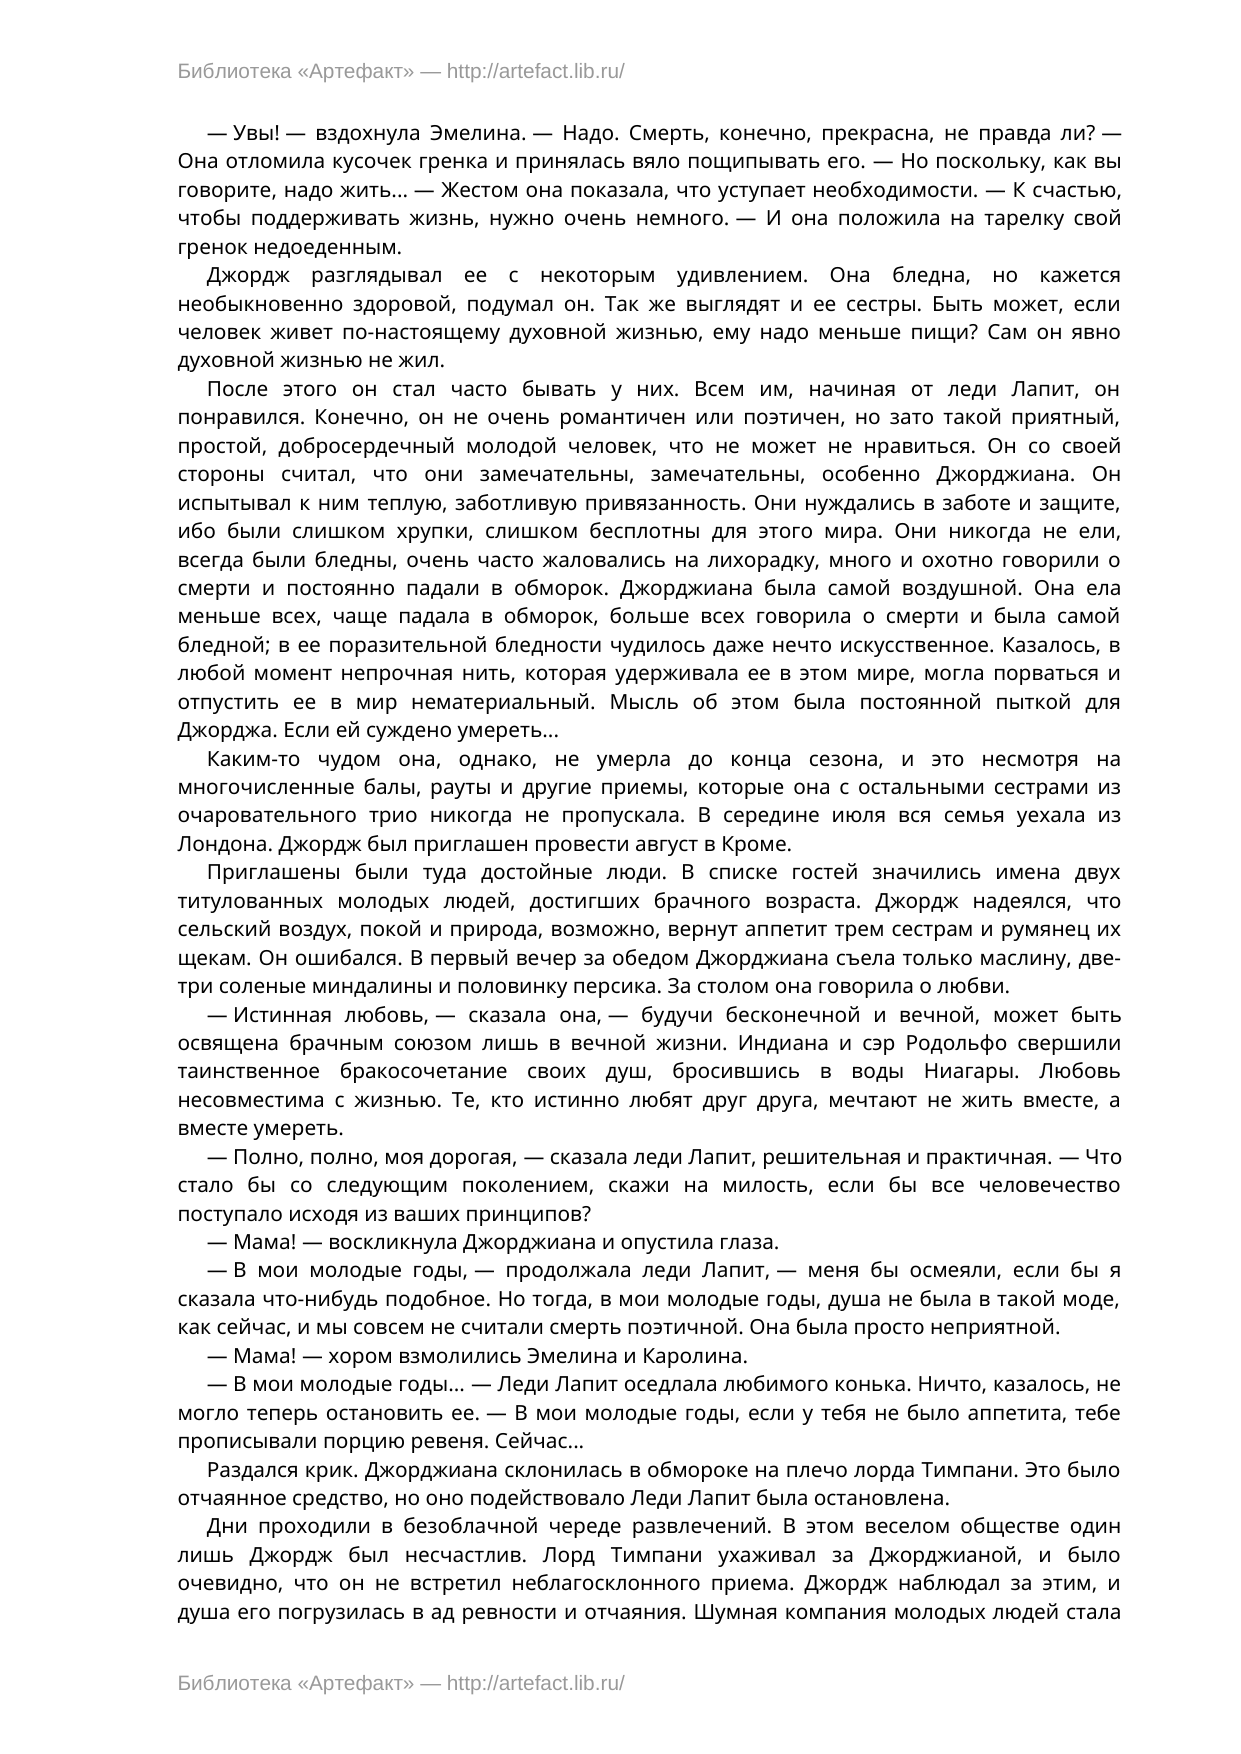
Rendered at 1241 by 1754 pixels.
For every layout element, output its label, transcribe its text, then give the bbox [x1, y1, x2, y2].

text — Мама! — хором взмолились Эмелина и Каролина. [177, 1341, 1122, 1369]
text Каким-то чудом она, однако, не умерла до конца сезона, и это несмотря на многочисленные балы, рауты и другие приемы, которые она с остальными сестрами из очаровательного трио никогда не пропускала. В середине июля вся семья уехала из Лондона. Джордж был приглашен провести август в Кроме. [177, 744, 1122, 857]
text — Мама! — воскликнула Джорджиана и опустила глаза. [177, 1227, 1122, 1256]
text — Полно, полно, моя дорогая, — сказала леди Лапит, решительная и практичная. — Что стало бы со следующим поколением, скажи на милость, если бы все человечество поступало исходя из ваших принципов? [177, 1142, 1122, 1227]
text — В мои молодые годы, — продолжала леди Лапит, — меня бы осмеяли, если бы я сказала что-нибудь подобное. Но тогда, в мои молодые годы, душа не была в такой моде, как сейчас, и мы совсем не считали смерть поэтичной. Она была просто неприятной. [177, 1256, 1122, 1341]
text — Увы! — вздохнула Эмелина. — Надо. Смерть, конечно, прекрасна, не правда ли? — Она отломила кусочек гренка и принялась вяло пощипывать его. — Но поскольку, как вы говорите, надо жить... — Жестом она показала, что уступает необходимости. — К счастью, чтобы поддерживать жизнь, нужно очень немного. — И она положила на тарелку свой гренок недоеденным. [177, 118, 1122, 260]
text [177, 1512, 1122, 1625]
text После этого он стал часто бывать у них. Всем им, начиная от леди Лапит, он понравился. Конечно, он не очень романтичен или поэтичен, но зато такой приятный, простой, добросердечный молодой человек, что не может не нравиться. Он со своей стороны считал, что они замечательны, замечательны, особенно Джорджиана. Он испытывал к ним теплую, заботливую привязанность. Они нуждались в заботе и защите, ибо были слишком хрупки, слишком бесплотны для этого мира. Они никогда не ели, всегда были бледны, очень часто жаловались на лихорадку, много и охотно говорили о смерти и постоянно падали в обморок. Джорджиана была самой воздушной. Она ела меньше всех, чаще падала в обморок, больше всех говорила о смерти и была самой бледной; в ее поразительной бледности чудилось даже нечто искусственное. Казалось, в любой момент непрочная нить, которая удерживала ее в этом мире, могла порваться и отпустить ее в мир нематериальный. Мысль об этом была постоянной пыткой для Джорджа. Если ей суждено умереть... [177, 374, 1122, 744]
text Раздался крик. Джорджиана склонилась в обмороке на плечо лорда Тимпани. Это было отчаянное средство, но оно подействовало Леди Лапит была остановлена. [177, 1455, 1122, 1512]
text — В мои молодые годы... — Леди Лапит оседлала любимого конька. Ничто, казалось, не могло теперь остановить ее. — В мои молодые годы, если у тебя не было аппетита, тебе прописывали порцию ревеня. Сейчас... [177, 1369, 1122, 1455]
text — Истинная любовь, — сказала она, — будучи бесконечной и вечной, может быть освящена брачным союзом лишь в вечной жизни. Индиана и сэр Родольфо свершили таинственное бракосочетание своих душ, бросившись в воды Ниагары. Любовь несовместима с жизнью. Те, кто истинно любят друг друга, мечтают не жить вместе, а вместе умереть. [177, 1000, 1122, 1142]
text Джордж разглядывал ее с некоторым удивлением. Она бледна, но кажется необыкновенно здоровой, подумал он. Так же выглядят и ее сестры. Быть может, если человек живет по-настоящему духовной жизнью, ему надо меньше пищи? Сам он явно духовной жизнью не жил. [177, 260, 1122, 374]
text Приглашены были туда достойные люди. В списке гостей значились имена двух титулованных молодых людей, достигших брачного возраста. Джордж надеялся, что сельский воздух, покой и природа, возможно, вернут аппетит трем сестрам и румянец их щекам. Он ошибался. В первый вечер за обедом Джорджиана съела только маслину, две-три соленые миндалины и половинку персика. За столом она говорила о любви. [177, 857, 1122, 1000]
